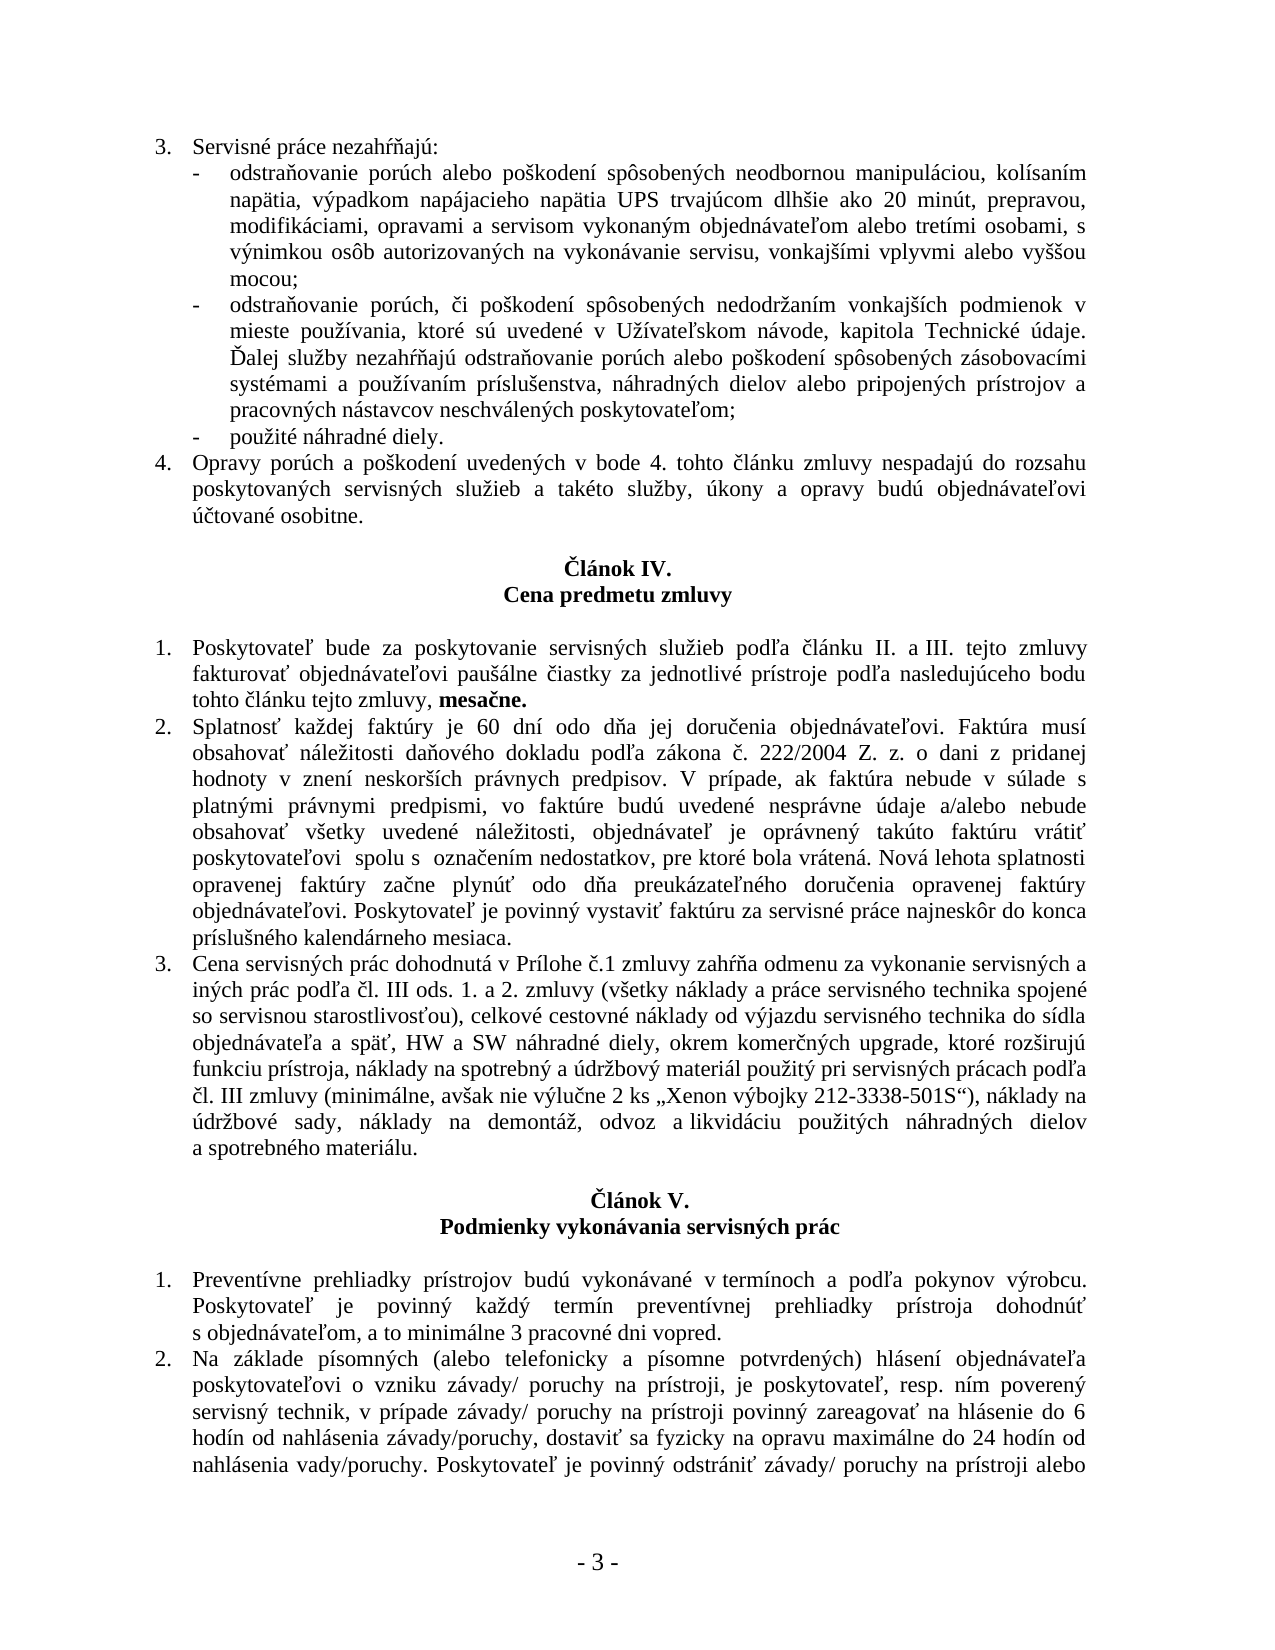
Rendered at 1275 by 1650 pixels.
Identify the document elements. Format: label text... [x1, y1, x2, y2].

text Článok IV. [148, 554, 1087, 581]
list použité náhradné diely. [192, 423, 1087, 449]
list Cena servisných prác dohodnutá v Prílohe č.1 zmluvy zahŕňa odmenu za vykonanie servisných a iných prác podľa čl. III ods. 1. a 2. zmluvy (všetky náklady a práce servisného technika spojené so servisnou starostlivosťou), celkové cestovné náklady od výjazdu servisného technika do sídla objednávateľa a späť, HW a SW náhradné diely, okrem komerčných upgrade, ktoré rozširujú funkciu prístroja, náklady na spotrebný a údržbový materiál použitý pri servisných prácach podľa čl. III zmluvy (minimálne, avšak nie výlučne 2 ks „Xenon výbojky 212-3338-501S“), náklady na údržbové sady, náklady na demontáž, odvoz a likvidáciu použitých náhradných dielov a spotrebného materiálu. [154, 950, 1087, 1161]
list Servisné práce nezahŕňajú: [154, 133, 1087, 159]
list odstraňovanie porúch, či poškodení spôsobených nedodržaním vonkajších podmienok v mieste používania, ktoré sú uvedené v Užívateľskom návode, kapitola Technické údaje. Ďalej služby nezahŕňajú odstraňovanie porúch alebo poškodení spôsobených zásobovacími systémami a používaním príslušenstva, náhradných dielov alebo pripojených prístrojov a pracovných nástavcov neschválených poskytovateľom; [192, 291, 1087, 423]
list Článok V. [192, 1187, 1087, 1213]
list Poskytovateľ bude za poskytovanie servisných služieb podľa článku II. a III. tejto zmluvy fakturovať objednávateľovi paušálne čiastky za jednotlivé prístroje podľa nasledujúceho bodu tohto článku tejto zmluvy, mesačne. [154, 634, 1087, 713]
list odstraňovanie porúch alebo poškodení spôsobených neodbornou manipuláciou, kolísaním napätia, výpadkom napájacieho napätia UPS trvajúcom dlhšie ako 20 minút, prepravou, modifikáciami, opravami a servisom vykonaným objednávateľom alebo tretími osobami, s výnimkou osôb autorizovaných na vykonávanie servisu, vonkajšími vplyvmi alebo vyššou mocou; [192, 159, 1087, 291]
list Podmienky vykonávania servisných prác [192, 1213, 1087, 1240]
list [154, 1345, 1087, 1477]
list Opravy porúch a poškodení uvedených v bode 4. tohto článku zmluvy nespadajú do rozsahu poskytovaných servisných služieb a takéto služby, úkony a opravy budú objednávateľovi účtované osobitne. [154, 449, 1087, 528]
text Cena predmetu zmluvy [148, 581, 1087, 607]
list Preventívne prehliadky prístrojov budú vykonávané v termínoch a podľa pokynov výrobcu. Poskytovateľ je povinný každý termín preventívnej prehliadky prístroja dohodnúť s objednávateľom, a to minimálne 3 pracovné dni vopred. [154, 1266, 1087, 1345]
list Splatnosť každej faktúry je 60 dní odo dňa jej doručenia objednávateľovi. Faktúra musí obsahovať náležitosti daňového dokladu podľa zákona č. 222/2004 Z. z. o dani z pridanej hodnoty v znení neskorších právnych predpisov. V prípade, ak faktúra nebude v súlade s platnými právnymi predpismi, vo faktúre budú uvedené nesprávne údaje a/alebo nebude obsahovať všetky uvedené náležitosti, objednávateľ je oprávnený takúto faktúru vrátiť poskytovateľovi spolu s označením nedostatkov, pre ktoré bola vrátená. Nová lehota splatnosti opravenej faktúry začne plynúť odo dňa preukázateľného doručenia opravenej faktúry objednávateľovi. Poskytovateľ je povinný vystaviť faktúru za servisné práce najneskôr do konca príslušného kalendárneho mesiaca. [154, 713, 1087, 950]
